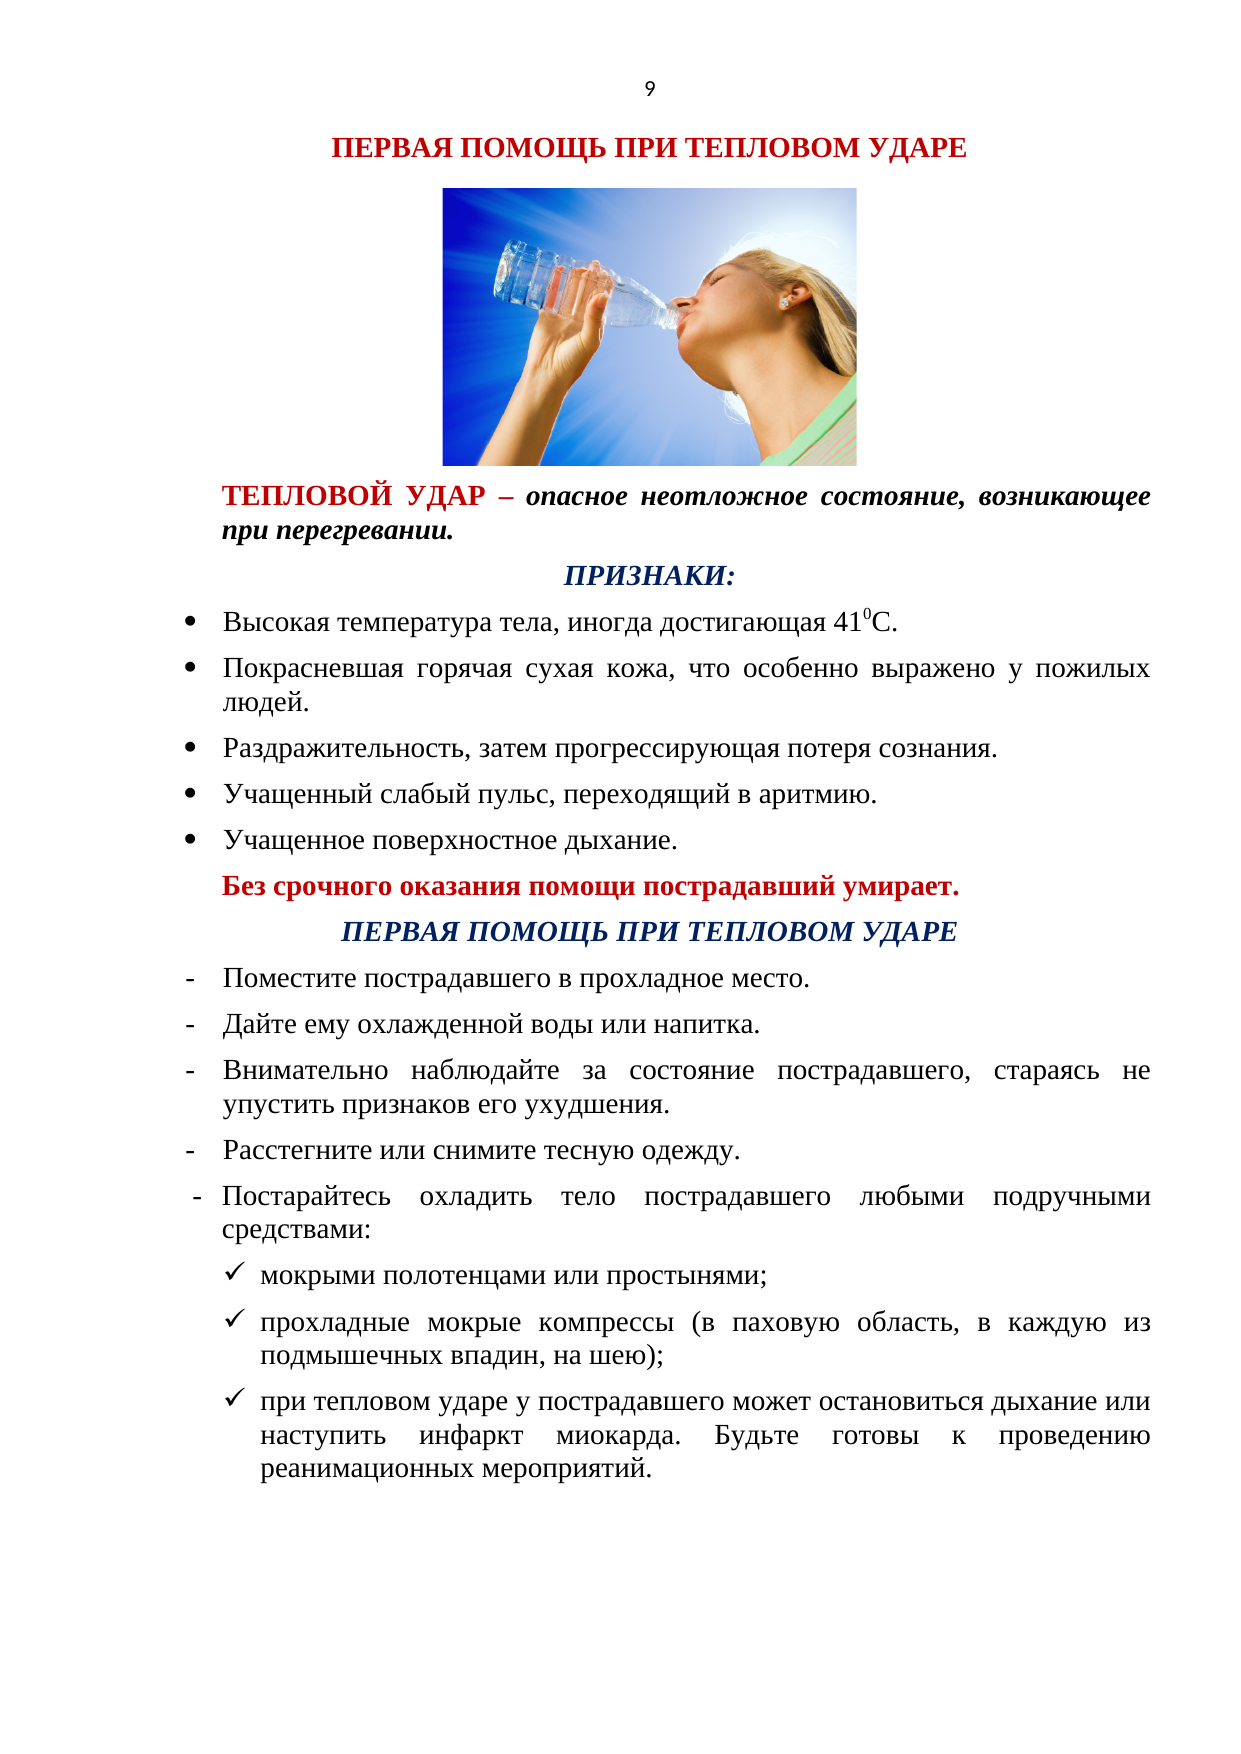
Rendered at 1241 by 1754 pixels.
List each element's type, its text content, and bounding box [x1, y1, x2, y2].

list Учащенное поверхностное дыхание. [185, 822, 1152, 856]
text Без срочного оказания помощи пострадавший умирает. [148, 868, 1152, 902]
list Постарайтесь охладить тело пострадавшего любыми подручными средствами: [192, 1178, 1152, 1245]
list при тепловом ударе у пострадавшего может остановиться дыхание или наступить инфаркт миокарда. Будьте готовы к проведению реанимационных мероприятий. [223, 1383, 1152, 1484]
list Учащенный слабый пульс, переходящий в аритмию. [185, 776, 1152, 809]
text ПЕРВАЯ ПОМОЩЬ ПРИ ТЕПЛОВОМ УДАРЕ [148, 130, 1152, 163]
list мокрыми полотенцами или простынями; [223, 1257, 1152, 1291]
text ПРИЗНАКИ: [148, 558, 1152, 591]
list Поместите пострадавшего в прохладное место. [185, 960, 1152, 994]
picture [442, 188, 857, 466]
list Раздражительность, затем прогрессирующая потеря сознания. [185, 730, 1152, 763]
list Расстегните или снимите тесную одежду. [185, 1132, 1152, 1165]
list Внимательно наблюдайте за состояние пострадавшего, стараясь не упустить признаков его ухудшения. [185, 1052, 1152, 1119]
list Покрасневшая горячая сухая кожа, что особенно выражено у пожилых людей. [185, 650, 1152, 717]
list Высокая температура тела, иногда достигающая 410С. [185, 604, 1152, 637]
text ТЕПЛОВОЙ УДАР – опасное неотложное состояние, возникающее при перегревании. [222, 478, 1152, 545]
text ПЕРВАЯ ПОМОЩЬ ПРИ ТЕПЛОВОМ УДАРЕ [148, 914, 1152, 948]
list Дайте ему охлажденной воды или напитка. [185, 1006, 1152, 1040]
list прохладные мокрые компрессы (в паховую область, в каждую из подмышечных впадин, на шею); [223, 1304, 1152, 1371]
